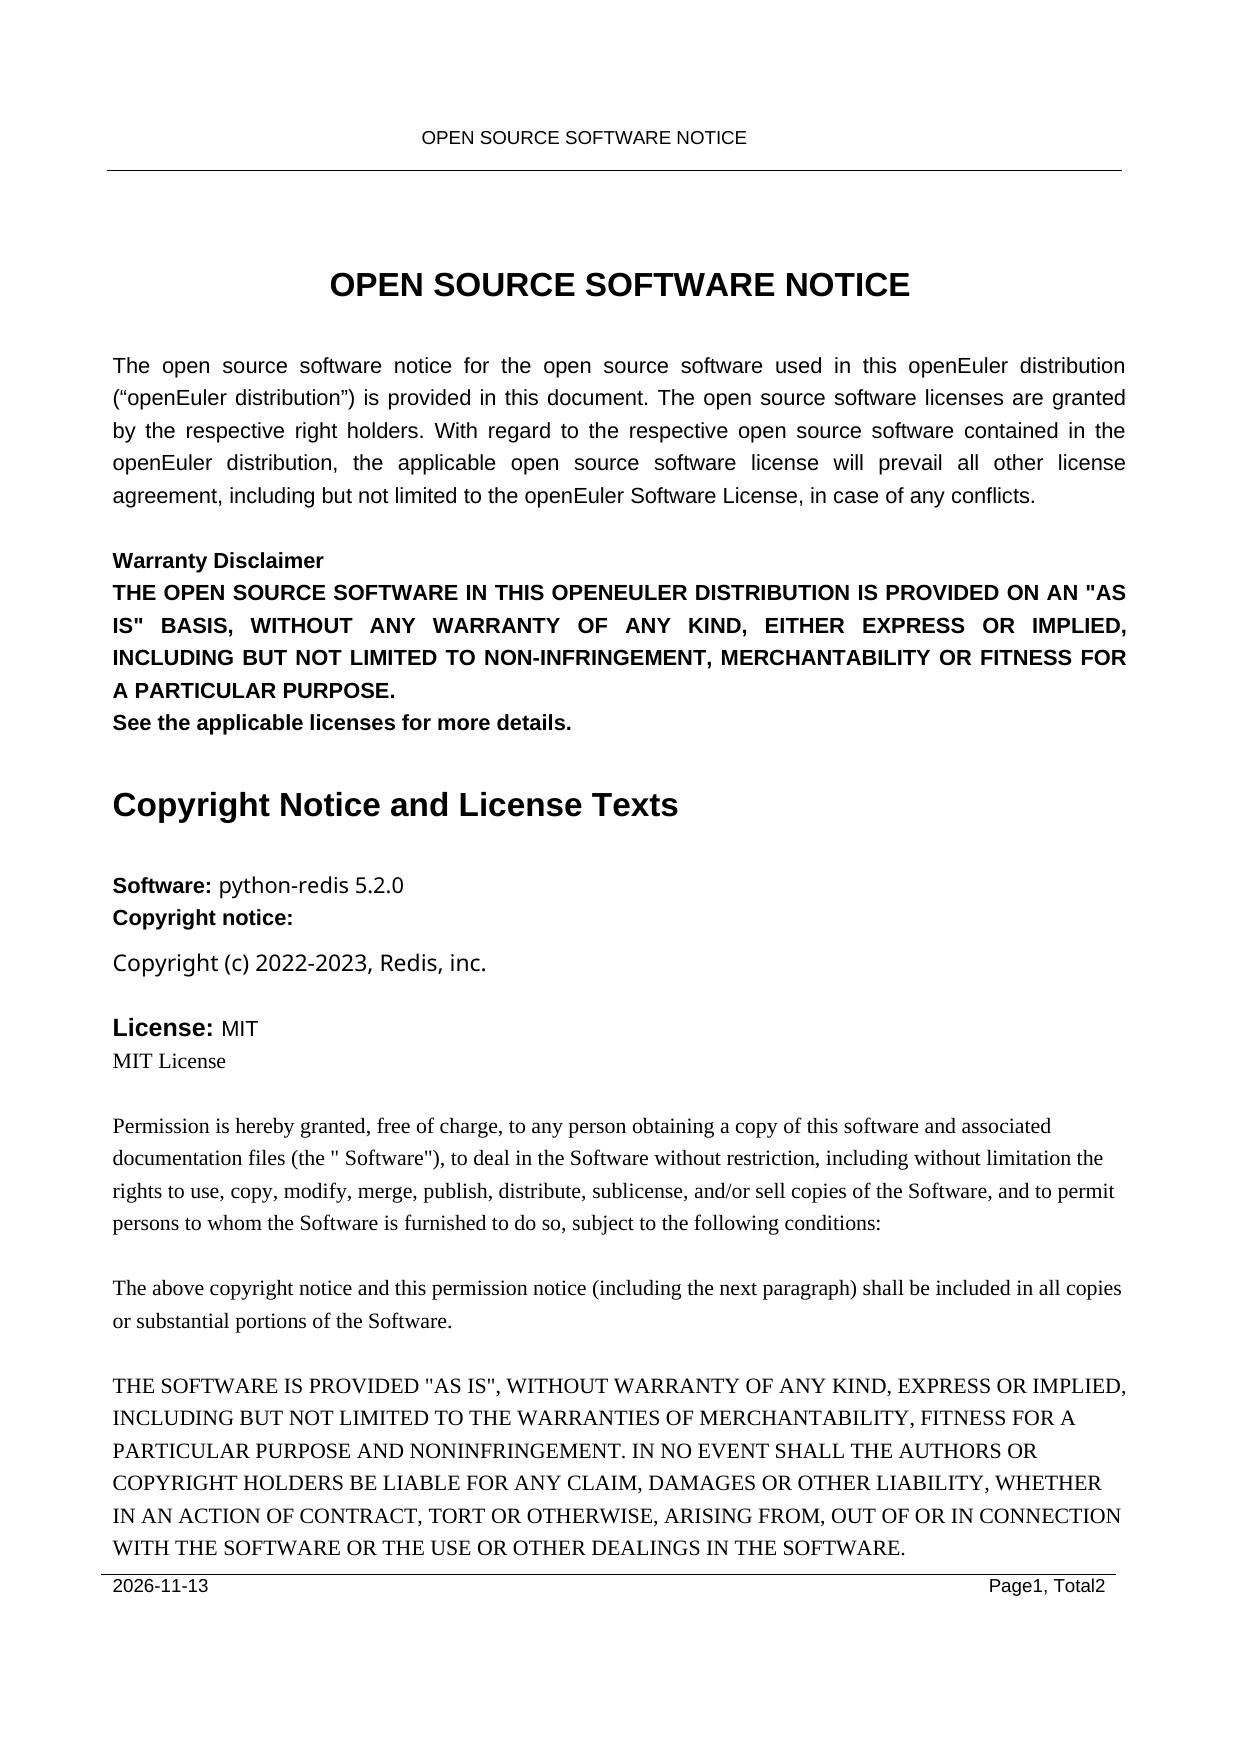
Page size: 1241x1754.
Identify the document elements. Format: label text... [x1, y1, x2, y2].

text THE OPEN SOURCE SOFTWARE IN THIS OPENEULER DISTRIBUTION IS PROVIDED ON AN "AS IS" BASIS, WITHOUT ANY WARRANTY OF ANY KIND, EITHER EXPRESS OR IMPLIED, INCLUDING BUT NOT LIMITED TO NON-INFRINGEMENT, MERCHANTABILITY OR FITNESS FOR A PARTICULAR PURPOSE. See the applicable licenses for more details. [112, 576, 1128, 739]
text Copyright Notice and License Texts [112, 771, 1128, 836]
text The open source software notice for the open source software used in this openEuler distribution (“openEuler distribution”) is provided in this document. The open source software licenses are granted by the respective right holders. With regard to the respective open source software contained in the openEuler distribution, the applicable open source software license will prevail all other license agreement, including but not limited to the openEuler Software License, in case of any conflicts. [112, 349, 1128, 511]
text License: MIT [112, 1012, 1128, 1044]
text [112, 1044, 1128, 1564]
text Copyright notice: [112, 901, 1128, 934]
text Warranty Disclaimer [112, 544, 1128, 576]
text Copyright (c) 2022-2023, Redis, inc. [112, 947, 1128, 1012]
title Software: python-redis 5.2.0 [112, 869, 1128, 901]
text OPEN SOURCE SOFTWARE NOTICE [112, 251, 1128, 316]
